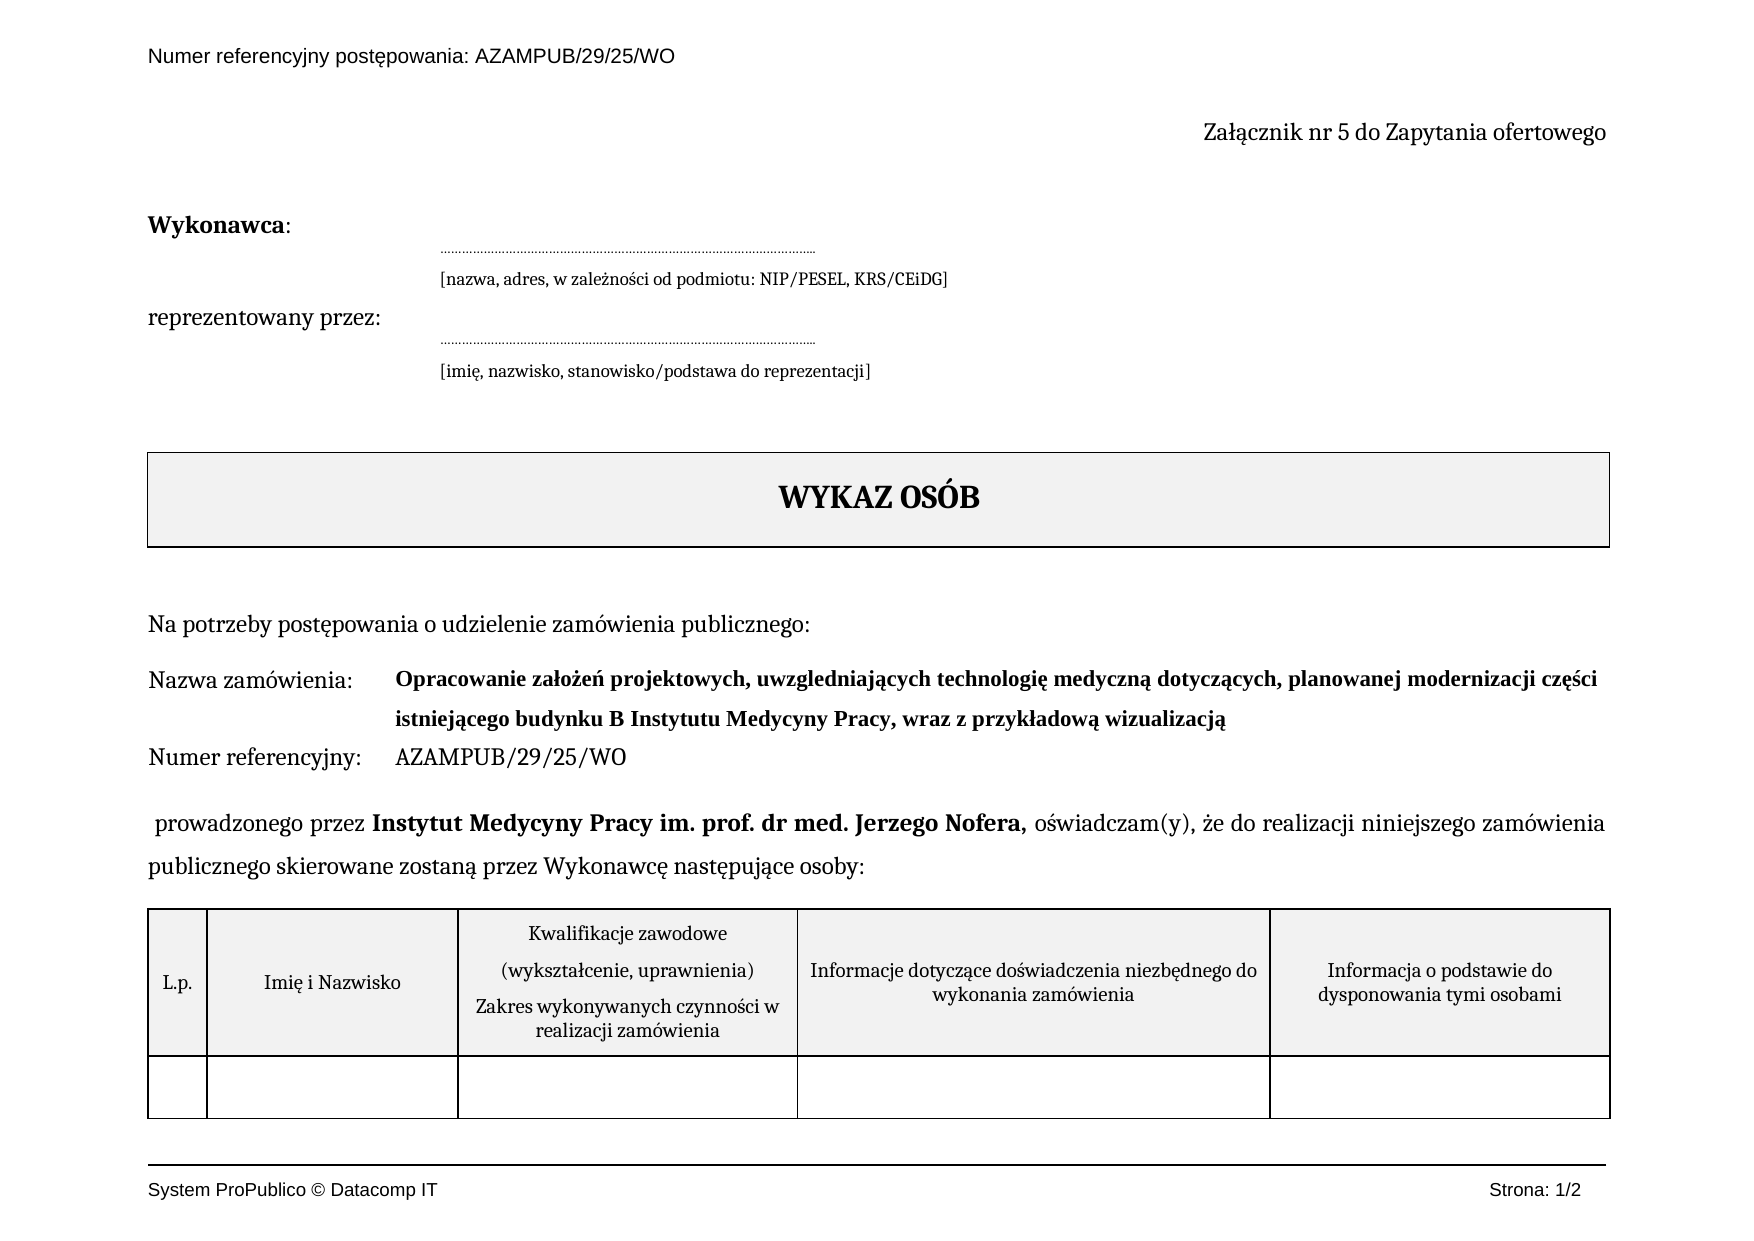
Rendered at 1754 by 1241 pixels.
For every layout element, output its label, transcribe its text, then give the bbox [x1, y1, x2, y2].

table_header L.p. [149, 910, 206, 1055]
subtitle Załącznik nr 5 do Zapytania ofertowego [148, 118, 1606, 147]
table_header Kwalifikacje zawodowe (wykształcenie, uprawnienia) Zakres wykonywanych czynności w realizacji zamówienia [459, 910, 797, 1055]
table_header ………………………………………………………………………………………….. [nazwa, adres, w zależności od podmiotu: NIP/PESEL, KRS/CEiDG] [428, 211, 1609, 303]
table_cell [149, 1057, 206, 1118]
table_header Wykonawca: [136, 211, 428, 303]
table_cell ………………………………………………………………………………………….. [imię, nazwisko, stanowisko/podstawa do reprezentacji] [428, 303, 1609, 394]
table_header Opracowanie założeń projektowych, uwzgledniających technologię medyczną dotyczących, planowanej modernizacji części istniejącego budynku B Instytutu Medycyny Pracy, wraz z przykładową wizualizacją [384, 666, 1610, 743]
table_header Imię i Nazwisko [208, 910, 457, 1055]
table_header Informacja o podstawie do dysponowania tymi osobami [1271, 910, 1609, 1055]
table_cell Numer referencyjny: [148, 743, 384, 784]
table_cell reprezentowany przez: [136, 303, 428, 394]
table_cell [1271, 1057, 1609, 1118]
table_header Nazwa zamówienia: [148, 666, 384, 743]
text Na potrzeby postępowania o udzielenie zamówienia publicznego: [148, 610, 1606, 639]
table_cell [208, 1057, 457, 1118]
table_cell [798, 1057, 1269, 1118]
table_cell [459, 1057, 797, 1118]
text prowadzonego przez Instytut Medycyny Pracy im. prof. dr med. Jerzego Nofera, oświadczam(y), że do realizacji niniejszego zamówienia publicznego skierowane zostaną przez Wykonawcę następujące osoby: [148, 809, 1606, 881]
table_cell AZAMPUB/29/25/WO [384, 743, 1610, 784]
table_header WYKAZ OSÓB [148, 453, 1609, 546]
table_header Informacje dotyczące doświadczenia niezbędnego do wykonania zamówienia [798, 910, 1269, 1055]
